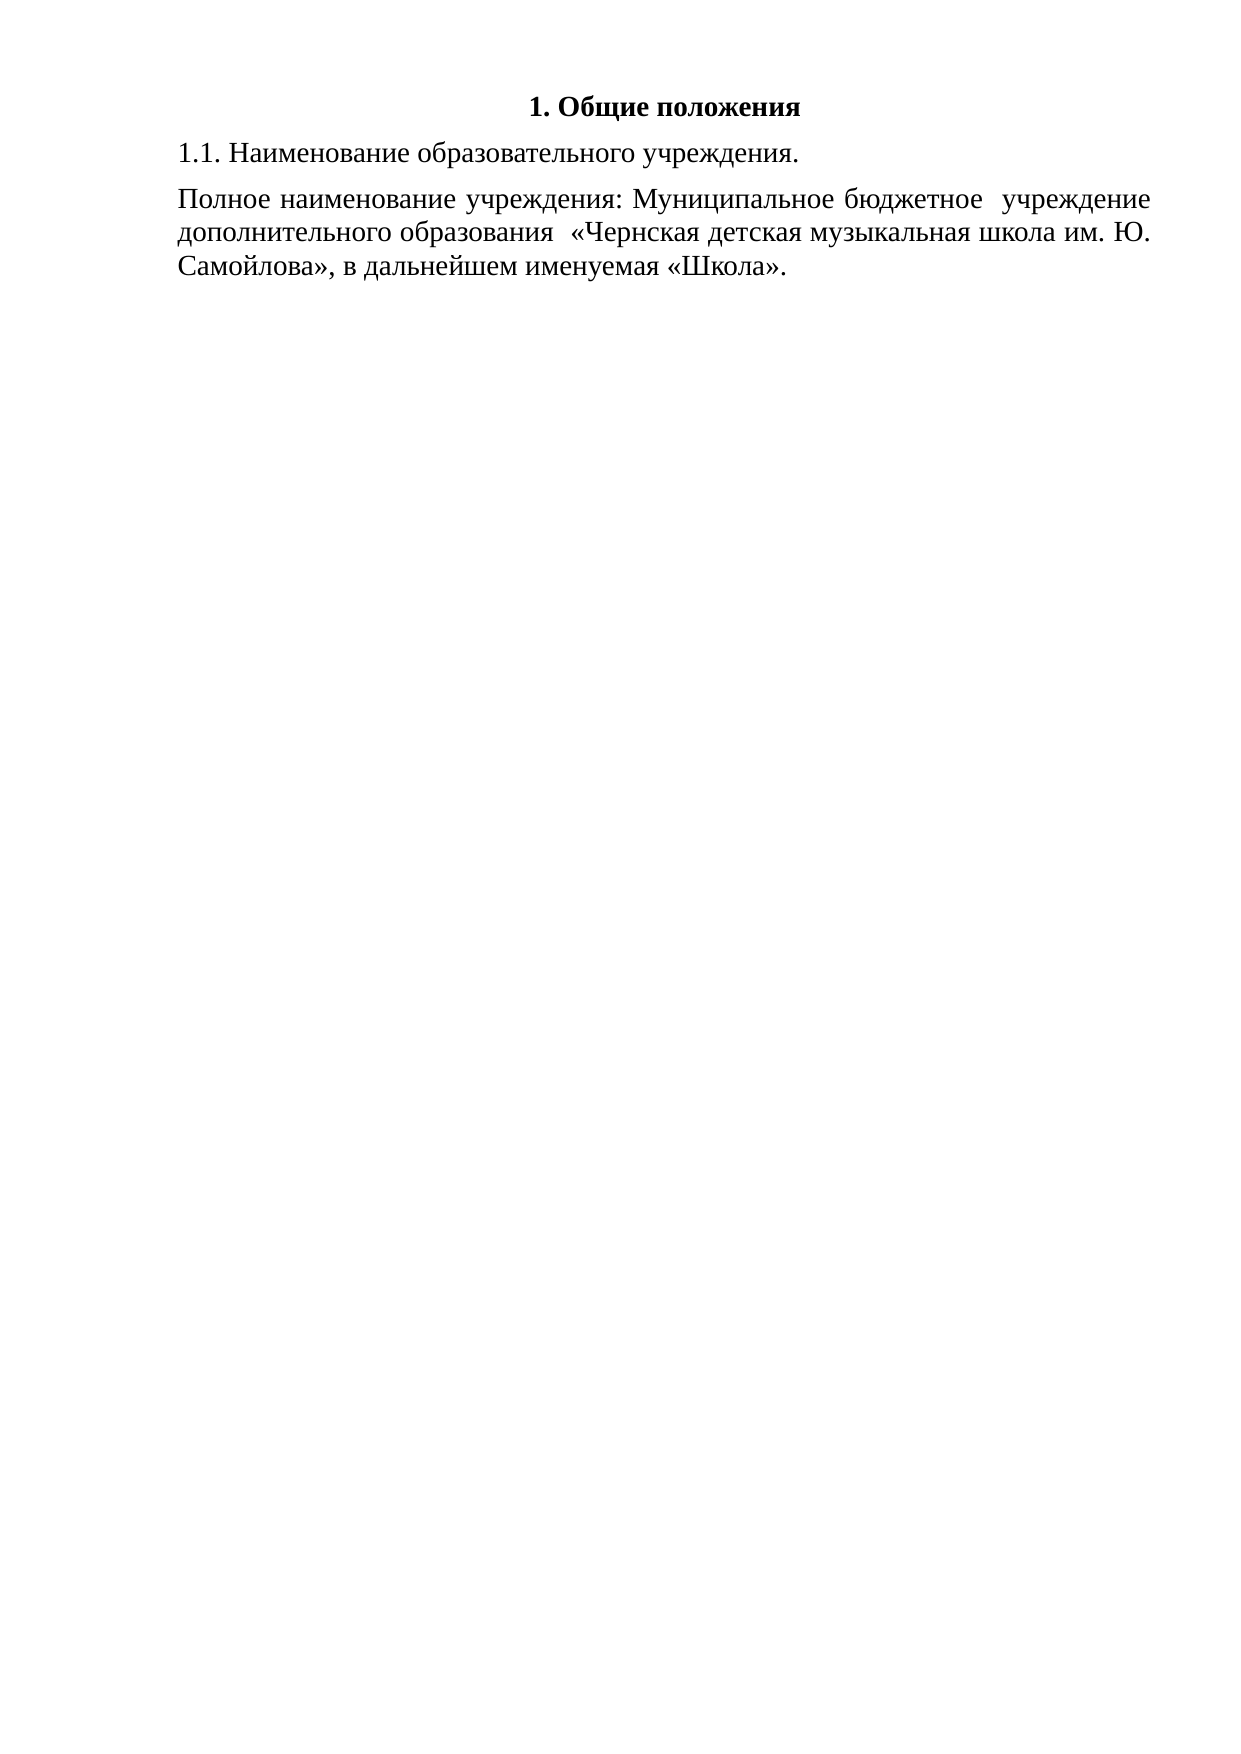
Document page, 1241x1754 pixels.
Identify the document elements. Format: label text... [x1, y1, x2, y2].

text Полное наименование учреждения: Муниципальное бюджетное учреждение дополнительного образования «Чернская детская музыкальная школа им. Ю. Самойлова», в дальнейшем именуемая «Школа». [177, 181, 1152, 281]
text 1.1. Наименование образовательного учреждения. [177, 135, 1152, 168]
text 1. Общие положения [177, 89, 1152, 122]
